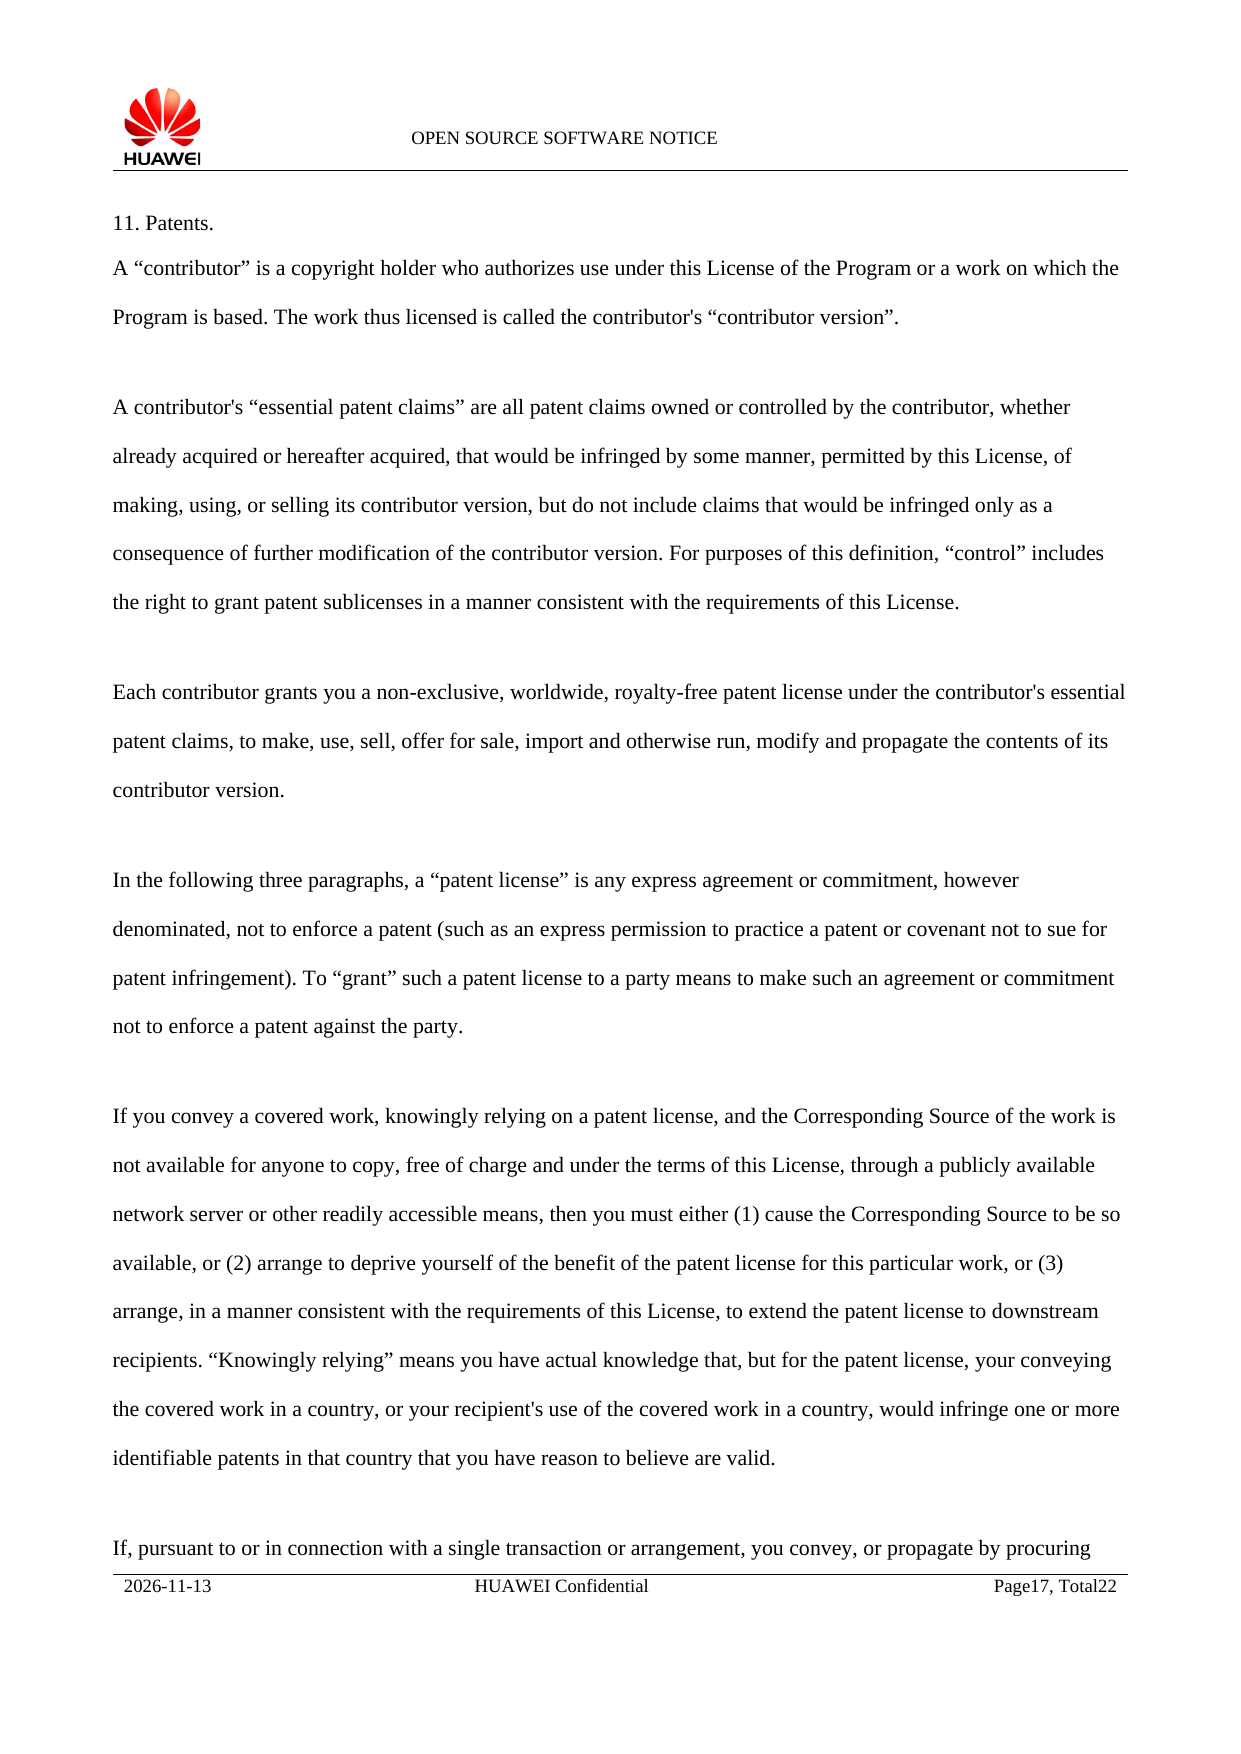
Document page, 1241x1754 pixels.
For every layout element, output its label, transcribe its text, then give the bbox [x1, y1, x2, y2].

text A contributor's “essential patent claims” are all patent claims owned or controlled by the contributor, whether already acquired or hereafter acquired, that would be infringed by some manner, permitted by this License, of making, using, or selling its contributor version, but do not include claims that would be infringed only as a consequence of further modification of the contributor version. For purposes of this definition, “control” includes the right to grant patent sublicenses in a manner consistent with the requirements of this License. [112, 390, 1128, 618]
text In the following three paragraphs, a “patent license” is any express agreement or commitment, however denominated, not to enforce a patent (such as an express permission to practice a patent or covenant not to sue for patent infringement). To “grant” such a patent license to a party means to make such an agreement or commitment not to enforce a patent against the party. [112, 863, 1128, 1042]
text A “contributor” is a copyright holder who authorizes use under this License of the Program or a work on which the Program is based. The work thus licensed is called the contributor's “contributor version”. [112, 251, 1128, 333]
text 11. Patents. [112, 206, 1128, 239]
picture [124, 88, 201, 165]
text If you convey a covered work, knowingly relying on a patent license, and the Corresponding Source of the work is not available for anyone to copy, free of charge and under the terms of this License, through a publicly available network server or other readily accessible means, then you must either (1) cause the Corresponding Source to be so available, or (2) arrange to deprive yourself of the benefit of the patent license for this particular work, or (3) arrange, in a manner consistent with the requirements of this License, to extend the patent license to downstream recipients. “Knowingly relying” means you have actual knowledge that, but for the patent license, your conveying the covered work in a country, or your recipient's use of the covered work in a country, would infringe one or more identifiable patents in that country that you have reason to believe are valid. [112, 1100, 1128, 1473]
text Each contributor grants you a non-exclusive, worldwide, royalty-free patent license under the contributor's essential patent claims, to make, use, sell, offer for sale, import and otherwise run, modify and propagate the contents of its contributor version. [112, 676, 1128, 806]
